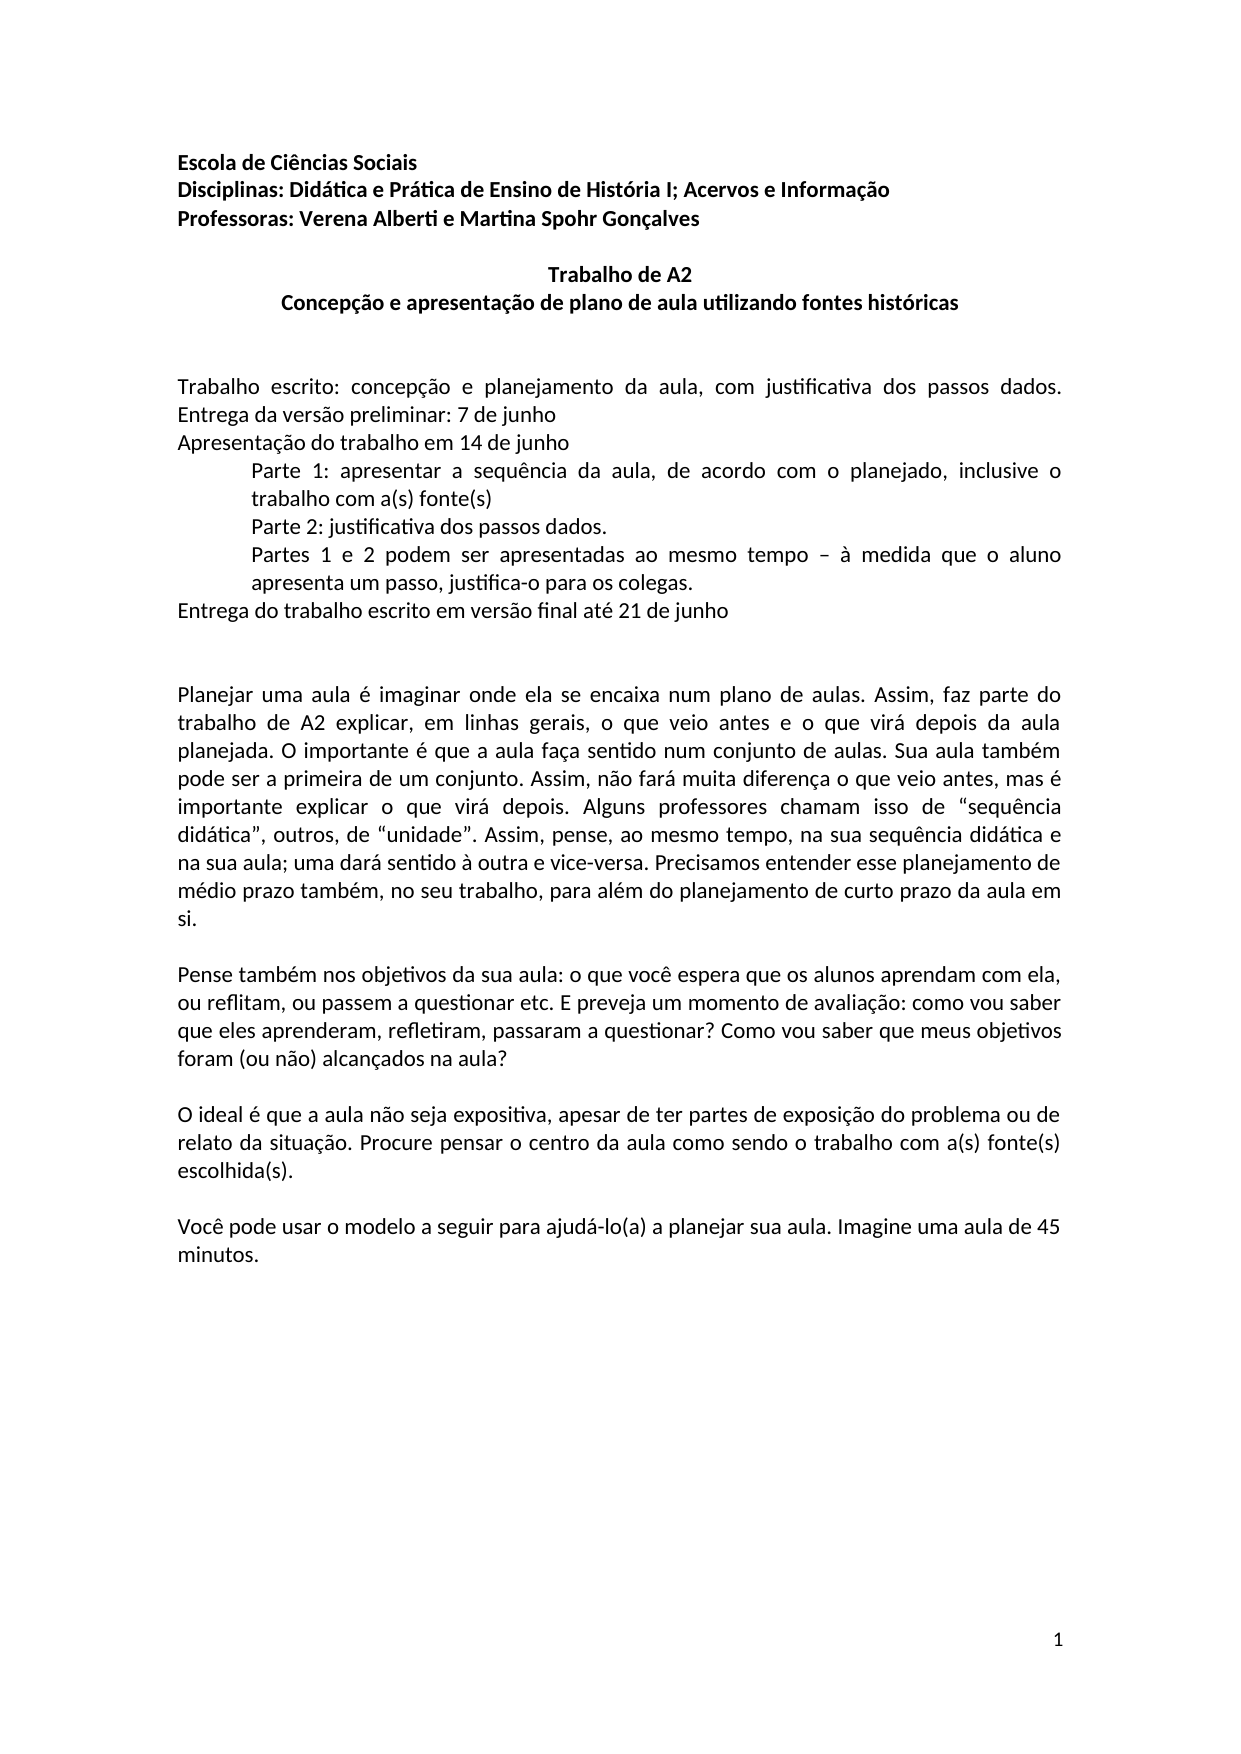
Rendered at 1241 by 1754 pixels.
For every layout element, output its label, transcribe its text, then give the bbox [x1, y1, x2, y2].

text Planejar uma aula é imaginar onde ela se encaixa num plano de aulas. Assim, faz parte do trabalho de A2 explicar, em linhas gerais, o que veio antes e o que virá depois da aula planejada. O importante é que a aula faça sentido num conjunto de aulas. Sua aula também pode ser a primeira de um conjunto. Assim, não fará muita diferença o que veio antes, mas é importante explicar o que virá depois. Alguns professores chamam isso de “sequência didática”, outros, de “unidade”. Assim, pense, ao mesmo tempo, na sua sequência didática e na sua aula; uma dará sentido à outra e vice-versa. Precisamos entender esse planejamento de médio prazo também, no seu trabalho, para além do planejamento de curto prazo da aula em si. [177, 680, 1063, 932]
text Partes 1 e 2 podem ser apresentadas ao mesmo tempo – à medida que o aluno apresenta um passo, justifica-o para os colegas. [251, 540, 1063, 596]
text Escola de Ciências Sociais [177, 148, 1063, 176]
text Disciplinas: Didática e Prática de Ensino de História I; Acervos e Informação [177, 176, 1063, 204]
text Entrega do trabalho escrito em versão final até 21 de junho [177, 596, 1063, 624]
text Pense também nos objetivos da sua aula: o que você espera que os alunos aprendam com ela, ou reflitam, ou passem a questionar etc. E preveja um momento de avaliação: como vou saber que eles aprenderam, refletiram, passaram a questionar? Como vou saber que meus objetivos foram (ou não) alcançados na aula? [177, 960, 1063, 1072]
text Concepção e apresentação de plano de aula utilizando fontes históricas [177, 288, 1063, 316]
text Parte 1: apresentar a sequência da aula, de acordo com o planejado, inclusive o trabalho com a(s) fonte(s) [251, 456, 1063, 512]
text Trabalho de A2 [177, 260, 1063, 288]
text O ideal é que a aula não seja expositiva, apesar de ter partes de exposição do problema ou de relato da situação. Procure pensar o centro da aula como sendo o trabalho com a(s) fonte(s) escolhida(s). [177, 1100, 1063, 1184]
text Parte 2: justificativa dos passos dados. [251, 512, 1063, 540]
text Você pode usar o modelo a seguir para ajudá-lo(a) a planejar sua aula. Imagine uma aula de 45 minutos. [177, 1212, 1063, 1268]
text Professoras: Verena Alberti e Gonçalves [177, 204, 1063, 232]
text Apresentação do trabalho em 14 de junho [177, 428, 1063, 456]
text Trabalho escrito: concepção e planejamento da aula, com justificativa dos passos dados. Entrega da versão preliminar: 7 de junho [177, 372, 1063, 428]
